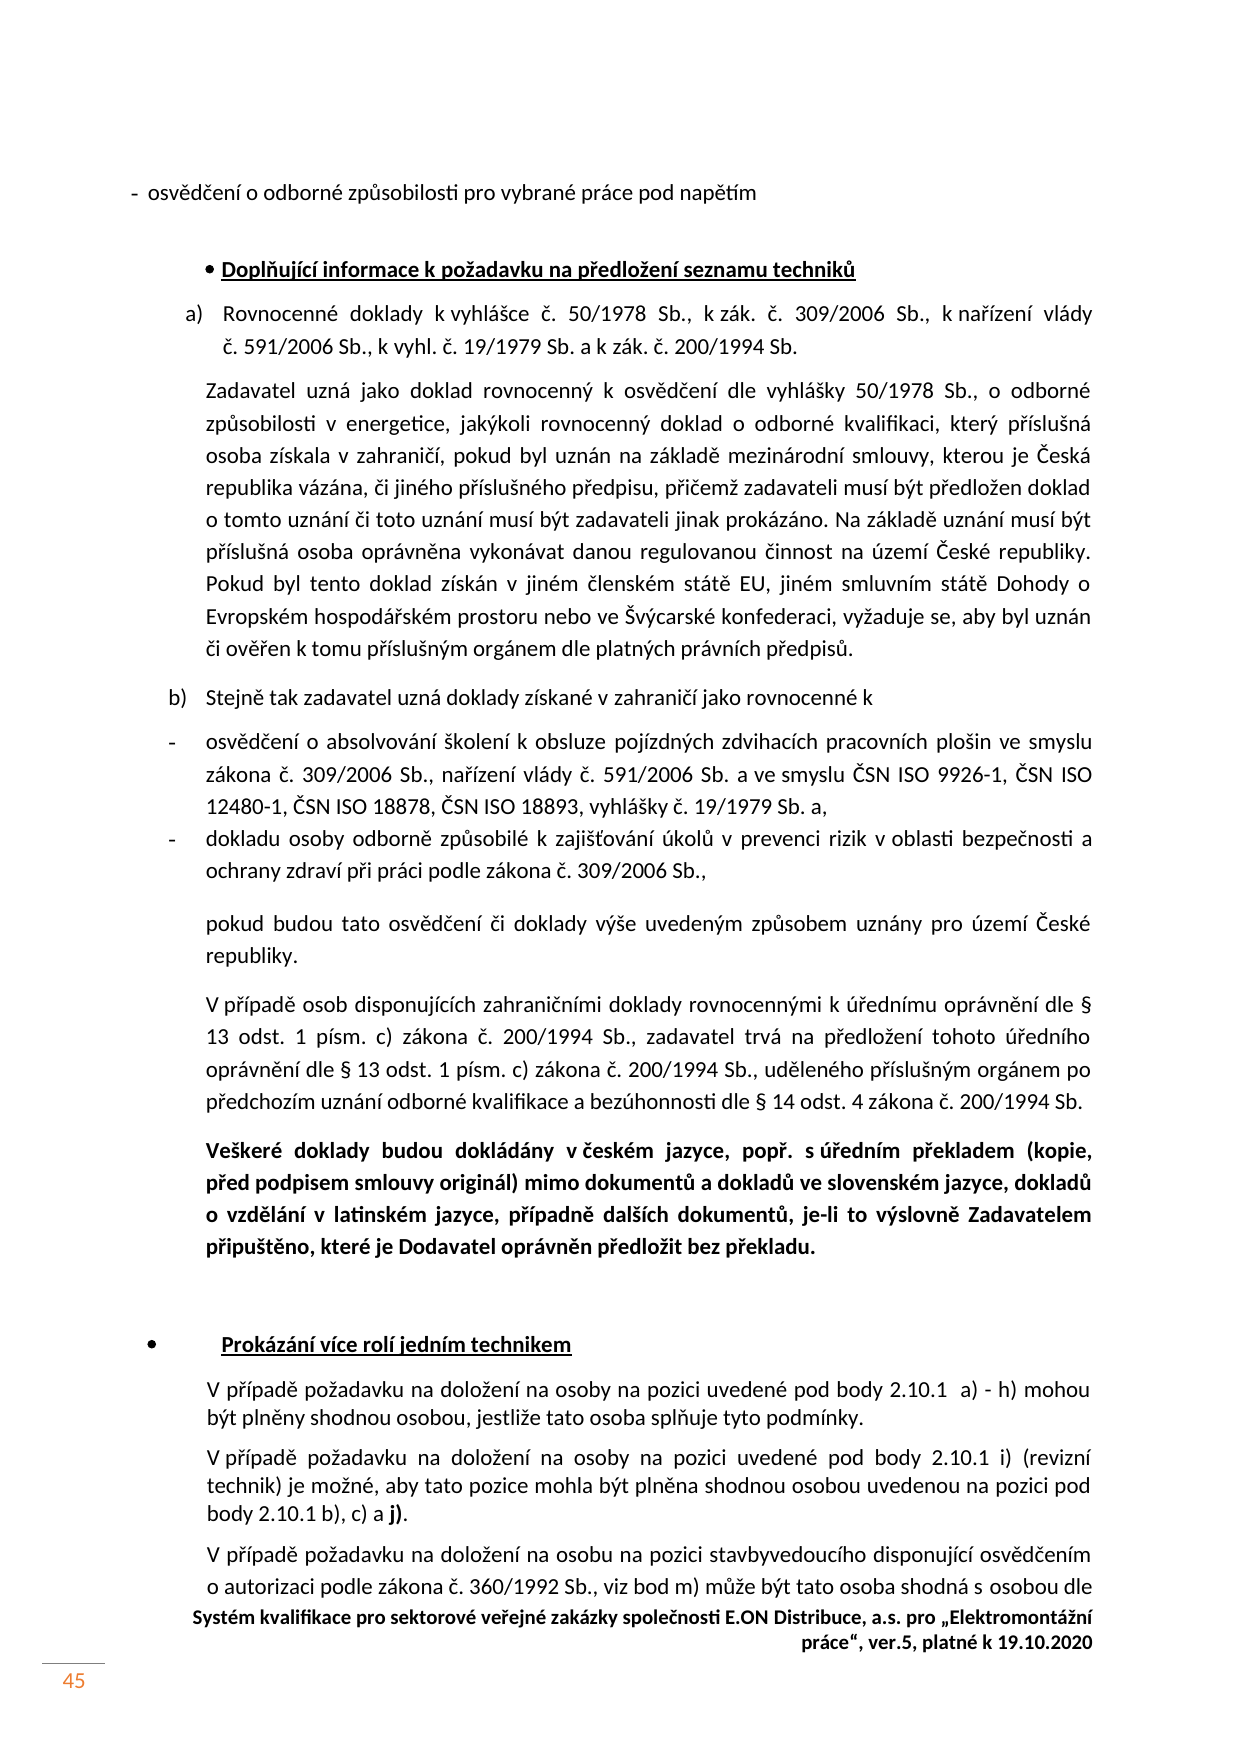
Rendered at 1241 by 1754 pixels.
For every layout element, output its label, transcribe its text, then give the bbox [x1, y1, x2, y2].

list dokladu osoby odborně způsobilé k zajišťování úkolů v prevenci rizik v oblasti bezpečnosti a ochrany zdraví při práci podle zákona č. 309/2006 Sb., [168, 824, 1093, 884]
text V případě osob disponujících zahraničními doklady rovnocennými k úřednímu oprávnění dle § 13 odst. 1 písm. c) zákona č. 200/1994 Sb., zadavatel trvá na předložení tohoto úředního oprávnění dle § 13 odst. 1 písm. c) zákona č. 200/1994 Sb., uděleného příslušným orgánem po předchozím uznání odborné kvalifikace a bezúhonnosti dle § 14 odst. 4 zákona č. 200/1994 Sb. [206, 990, 1093, 1115]
subtitle Rovnocenné doklady k vyhlášce č. 50/1978 Sb., k zák. č. 309/2006 Sb., k nařízení vlády č. 591/2006 Sb., k vyhl. č. 19/1979 Sb. a k zák. č. 200/1994 Sb. [185, 299, 1093, 360]
text Veškeré doklady budou dokládány v českém jazyce, popř. s úředním překladem (kopie, před podpisem smlouvy originál) mimo dokumentů a dokladů ve slovenském jazyce, dokladů o vzdělání v latinském jazyce, případně dalších dokumentů, je-li to výslovně Zadavatelem připuštěno, které je Dodavatel oprávněn předložit bez překladu. [206, 1136, 1093, 1260]
subtitle Prokázání více rolí jedním technikem [148, 1330, 1093, 1358]
text Zadavatel uzná jako doklad rovnocenný k osvědčení dle vyhlášky 50/1978 Sb., o odborné způsobilosti v energetice, jakýkoli rovnocenný doklad o odborné kvalifikaci, který příslušná osoba získala v zahraničí, pokud byl uznán na základě mezinárodní smlouvy, kterou je Česká republika vázána, či jiného příslušného předpisu, přičemž zadavateli musí být předložen doklad o tomto uznání či toto uznání musí být zadavateli jinak prokázáno. Na základě uznání musí být příslušná osoba oprávněna vykonávat danou regulovanou činnost na území České republiky. Pokud byl tento doklad získán v jiném členském státě EU, jiném smluvním státě Dohody o Evropském hospodářském prostoru nebo ve Švýcarské konfederaci, vyžaduje se, aby byl uznán či ověřen k tomu příslušným orgánem dle platných právních předpisů. [206, 376, 1093, 662]
text V případě požadavku na doložení na osoby na pozici uvedené pod body 2.10.1 i) (revizní technik) je možné, aby tato pozice mohla být plněna shodnou osobou uvedenou na pozici pod body 2.10.1 b), c) a j). [207, 1443, 1093, 1527]
text V případě požadavku na doložení na osoby na pozici uvedené pod body 2.10.1 a) - h) mohou být plněny shodnou osobou, jestliže tato osoba splňuje tyto podmínky. [207, 1375, 1093, 1431]
list osvědčení o absolvování školení k obsluze pojízdných zdvihacích pracovních plošin ve smyslu zákona č. 309/2006 Sb., nařízení vlády č. 591/2006 Sb. a ve smyslu ČSN ISO 9926-1, ČSN ISO 12480-1, ČSN ISO 18878, ČSN ISO 18893, vyhlášky č. 19/1979 Sb. a, [168, 727, 1093, 820]
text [207, 1540, 1093, 1600]
subtitle Doplňující informace k požadavku na předložení seznamu techniků [206, 255, 1093, 283]
list osvědčení o odborné způsobilosti pro vybrané práce pod napětím [131, 178, 1093, 206]
subtitle Stejně tak zadavatel uzná doklady získané v zahraničí jako rovnocenné k [168, 683, 1093, 711]
text pokud budou tato osvědčení či doklady výše uvedeným způsobem uznány pro území České republiky. [206, 909, 1093, 969]
